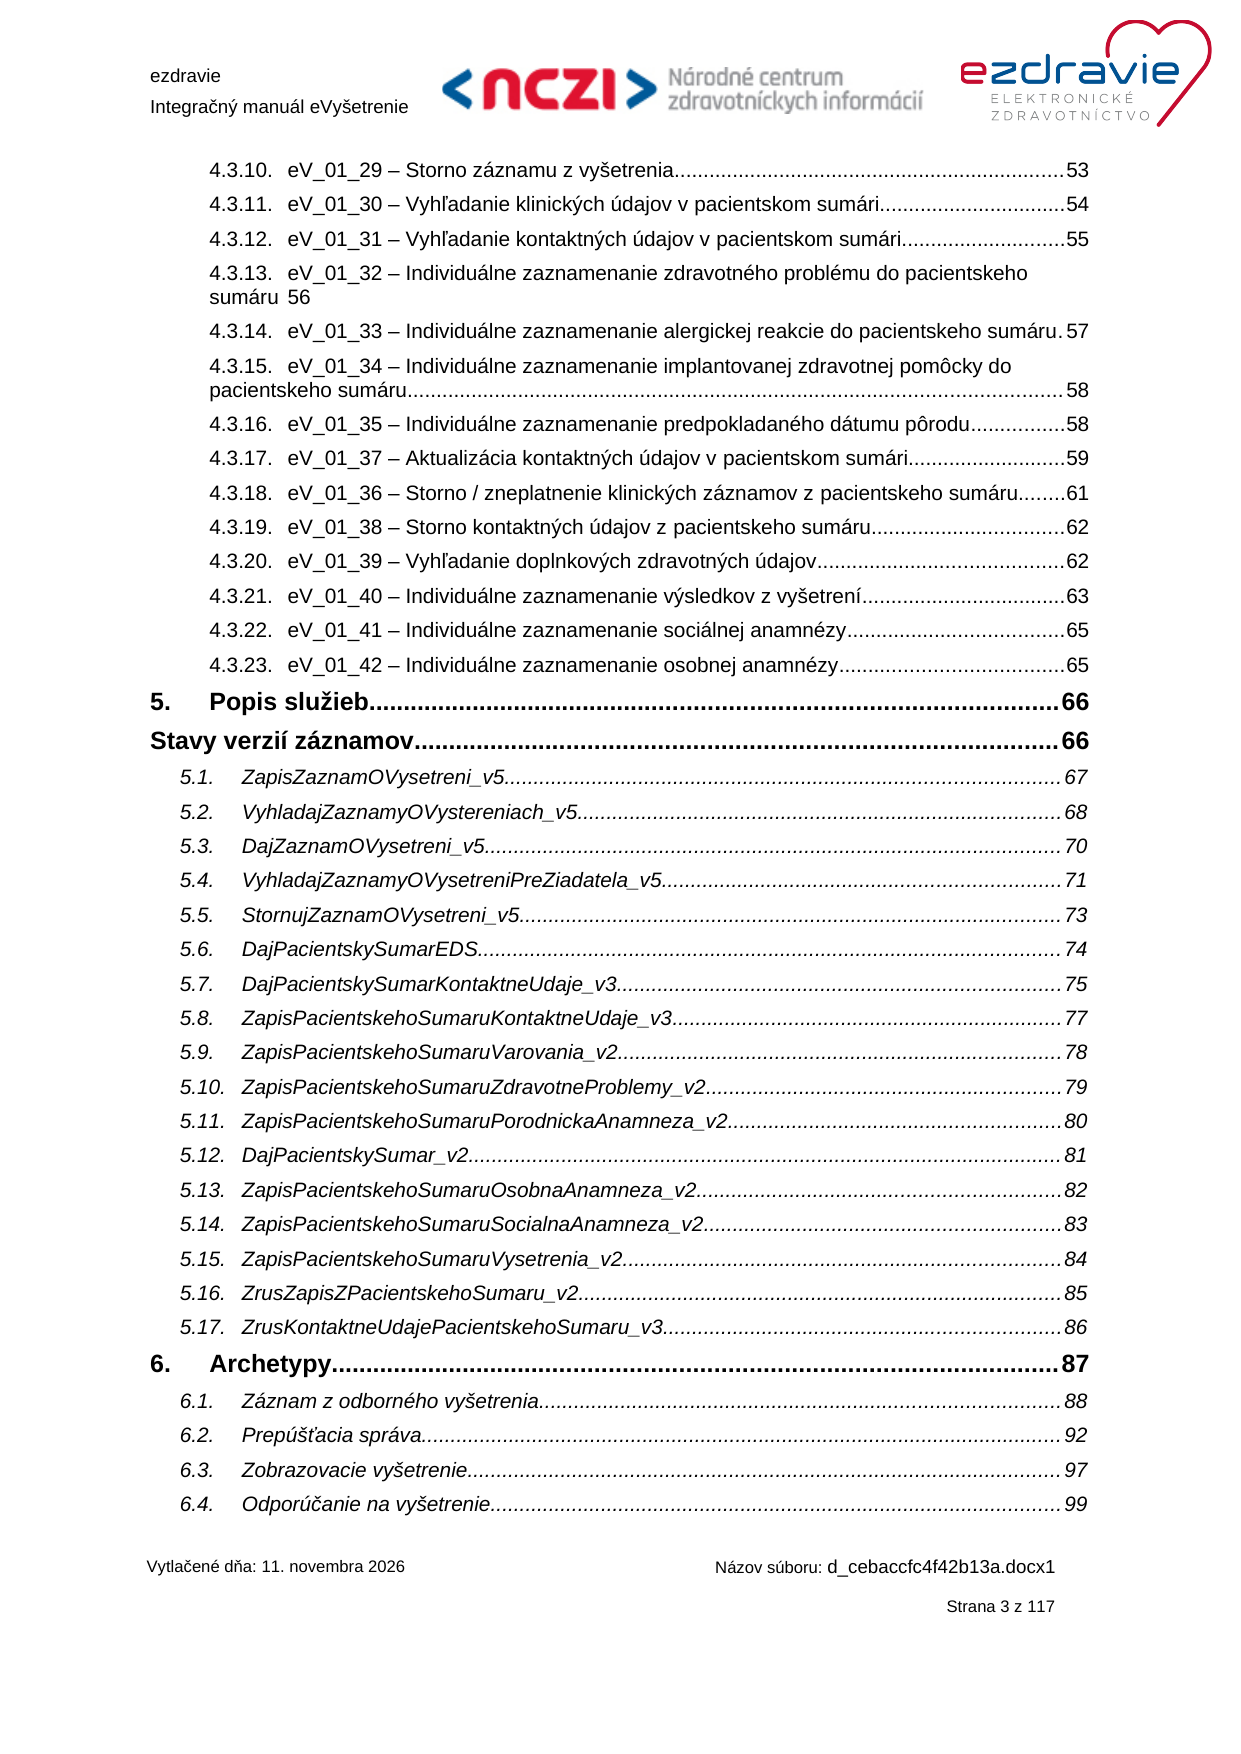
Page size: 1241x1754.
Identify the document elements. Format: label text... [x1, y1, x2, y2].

picture [961, 20, 1212, 127]
text 4.3.10. eV_01_29 – Storno záznamu z vyšetrenia 53 [209, 158, 1090, 182]
text 5.8. ZapisPacientskehoSumaruKontaktneUdaje_v3 77 [179, 1006, 1090, 1030]
text 5.17. ZrusKontaktneUdajePacientskehoSumaru_v3 86 [179, 1315, 1090, 1339]
text 4.3.16. eV_01_35 – Individuálne zaznamenanie predpokladaného dátumu pôrodu 58 [209, 412, 1090, 436]
text 4.3.17. eV_01_37 – Aktualizácia kontaktných údajov v pacientskom sumári 59 [209, 446, 1090, 470]
text 5.11. ZapisPacientskehoSumaruPorodnickaAnamneza_v2 80 [179, 1109, 1090, 1133]
text 5.5. StornujZaznamOVysetreni_v5 73 [179, 903, 1090, 927]
text 4.3.15. eV_01_34 – Individuálne zaznamenanie implantovanej zdravotnej pomôcky do pacientskeho sumáru 58 [209, 353, 1090, 401]
text 4.3.18. eV_01_36 – Storno / zneplatnenie klinických záznamov z pacientskeho sumáru 61 [209, 481, 1090, 504]
text 6.4. Odporúčanie na vyšetrenie 99 [179, 1492, 1090, 1516]
text 5.2. VyhladajZaznamyOVystereniach_v5 68 [179, 799, 1090, 823]
text 5.4. VyhladajZaznamyOVysetreniPreZiadatela_v5 71 [179, 868, 1090, 892]
text 6. Archetypy 87 [150, 1349, 1090, 1378]
text 4.3.22. eV_01_41 – Individuálne zaznamenanie sociálnej anamnézy 65 [209, 618, 1090, 642]
text 5.6. DajPacientskySumarEDS 74 [179, 937, 1090, 961]
text 5.13. ZapisPacientskehoSumaruOsobnaAnamneza_v2 82 [179, 1178, 1090, 1202]
text 4.3.23. eV_01_42 – Individuálne zaznamenanie osobnej anamnézy 65 [209, 652, 1090, 676]
text 4.3.20. eV_01_39 – Vyhľadanie doplnkových zdravotných údajov 62 [209, 549, 1090, 573]
text 6.1. Záznam z odborného vyšetrenia 88 [179, 1389, 1090, 1413]
text 4.3.13. eV_01_32 – Individuálne zaznamenanie zdravotného problému do pacientskeho sumáru 56 [209, 261, 1090, 309]
text 4.3.21. eV_01_40 – Individuálne zaznamenanie výsledkov z vyšetrení 63 [209, 584, 1090, 608]
text 5.14. ZapisPacientskehoSumaruSocialnaAnamneza_v2 83 [179, 1212, 1090, 1236]
text 5.9. ZapisPacientskehoSumaruVarovania_v2 78 [179, 1040, 1090, 1064]
picture [442, 67, 924, 114]
text 5.3. DajZaznamOVysetreni_v5 70 [179, 834, 1090, 858]
text 5.7. DajPacientskySumarKontaktneUdaje_v3 75 [179, 971, 1090, 995]
text 4.3.19. eV_01_38 – Storno kontaktných údajov z pacientskeho sumáru 62 [209, 515, 1090, 539]
text 4.3.12. eV_01_31 – Vyhľadanie kontaktných údajov v pacientskom sumári 55 [209, 226, 1090, 250]
text 5. Popis služieb 66 [150, 687, 1090, 716]
text 4.3.11. eV_01_30 – Vyhľadanie klinických údajov v pacientskom sumári 54 [209, 192, 1090, 216]
text 5.1. ZapisZaznamOVysetreni_v5 67 [179, 765, 1090, 789]
text Stavy verzií záznamov 66 [150, 726, 1090, 755]
text 5.16. ZrusZapisZPacientskehoSumaru_v2 85 [179, 1281, 1090, 1305]
text 5.12. DajPacientskySumar_v2 81 [179, 1143, 1090, 1167]
text 5.10. ZapisPacientskehoSumaruZdravotneProblemy_v2 79 [179, 1074, 1090, 1098]
text 6.2. Prepúšťacia správa 92 [179, 1423, 1090, 1447]
text 6.3. Zobrazovacie vyšetrenie 97 [179, 1457, 1090, 1481]
text 5.15. ZapisPacientskehoSumaruVysetrenia_v2 84 [179, 1246, 1090, 1270]
text 4.3.14. eV_01_33 – Individuálne zaznamenanie alergickej reakcie do pacientskeho sumáru 57 [209, 319, 1090, 343]
